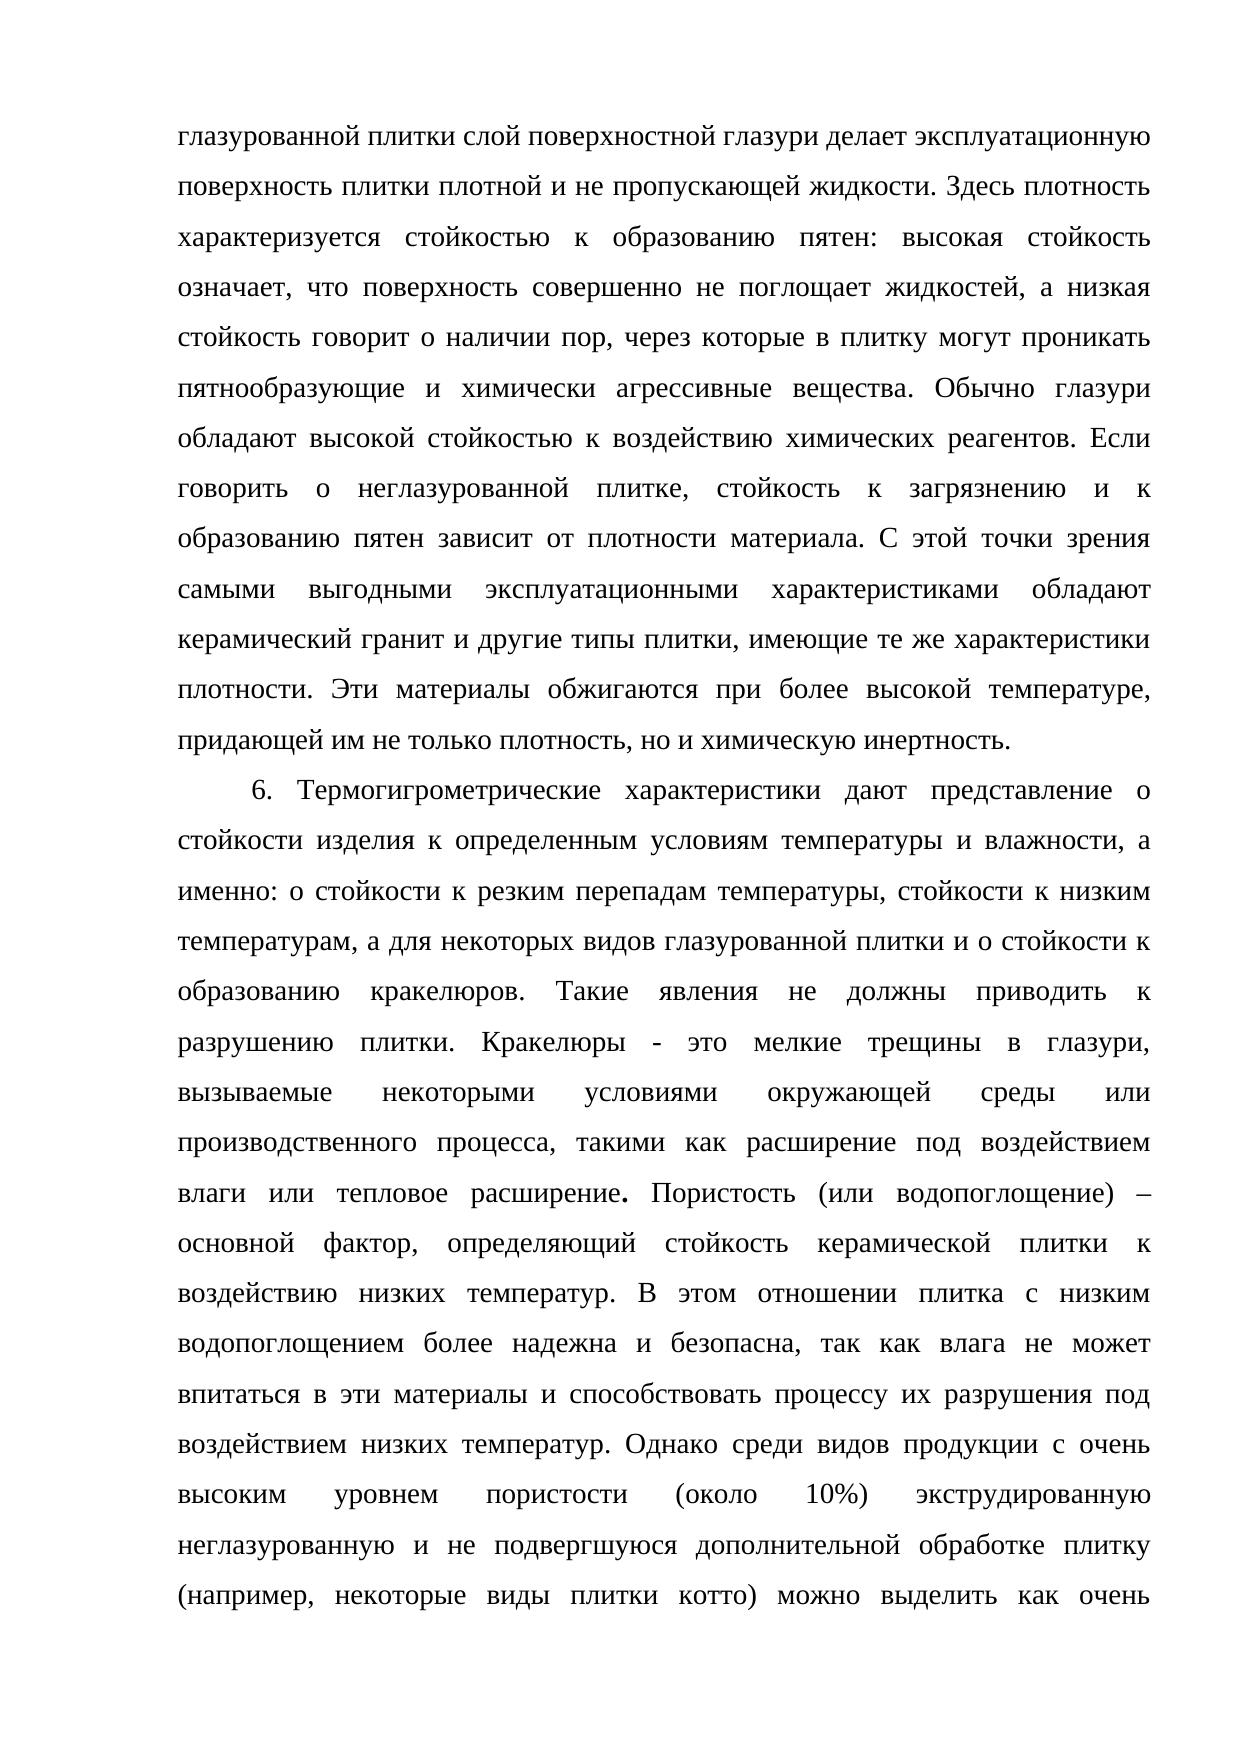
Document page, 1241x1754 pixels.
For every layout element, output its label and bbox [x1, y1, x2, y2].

text [177, 118, 1152, 755]
text [177, 772, 1152, 1611]
